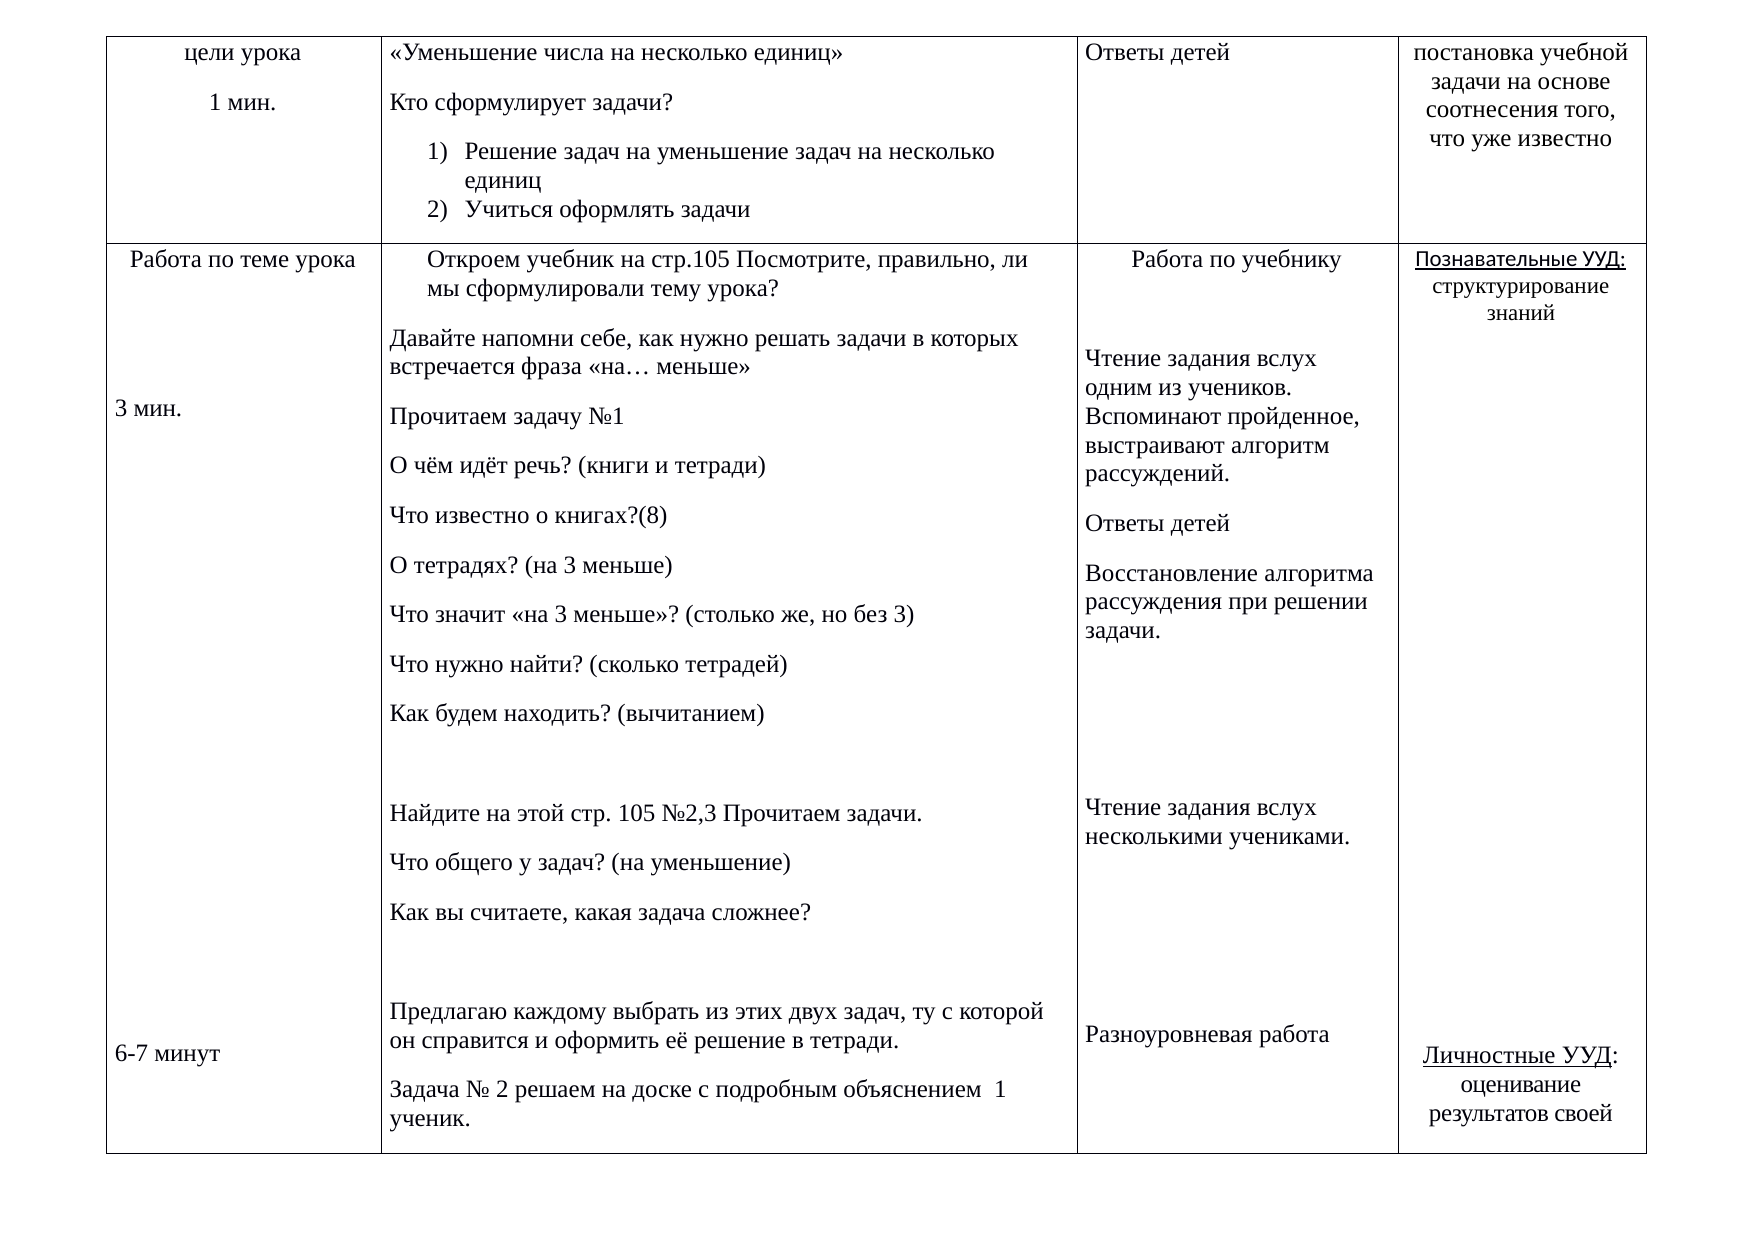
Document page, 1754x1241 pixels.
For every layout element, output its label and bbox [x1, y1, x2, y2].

table_cell [382, 244, 1077, 1153]
table_cell [1399, 244, 1646, 1153]
table_cell [1078, 37, 1398, 243]
table_cell [1078, 244, 1398, 1153]
table_cell [107, 37, 381, 243]
table_cell [382, 37, 1077, 243]
table_cell [1399, 37, 1646, 243]
table_cell [107, 244, 381, 1153]
